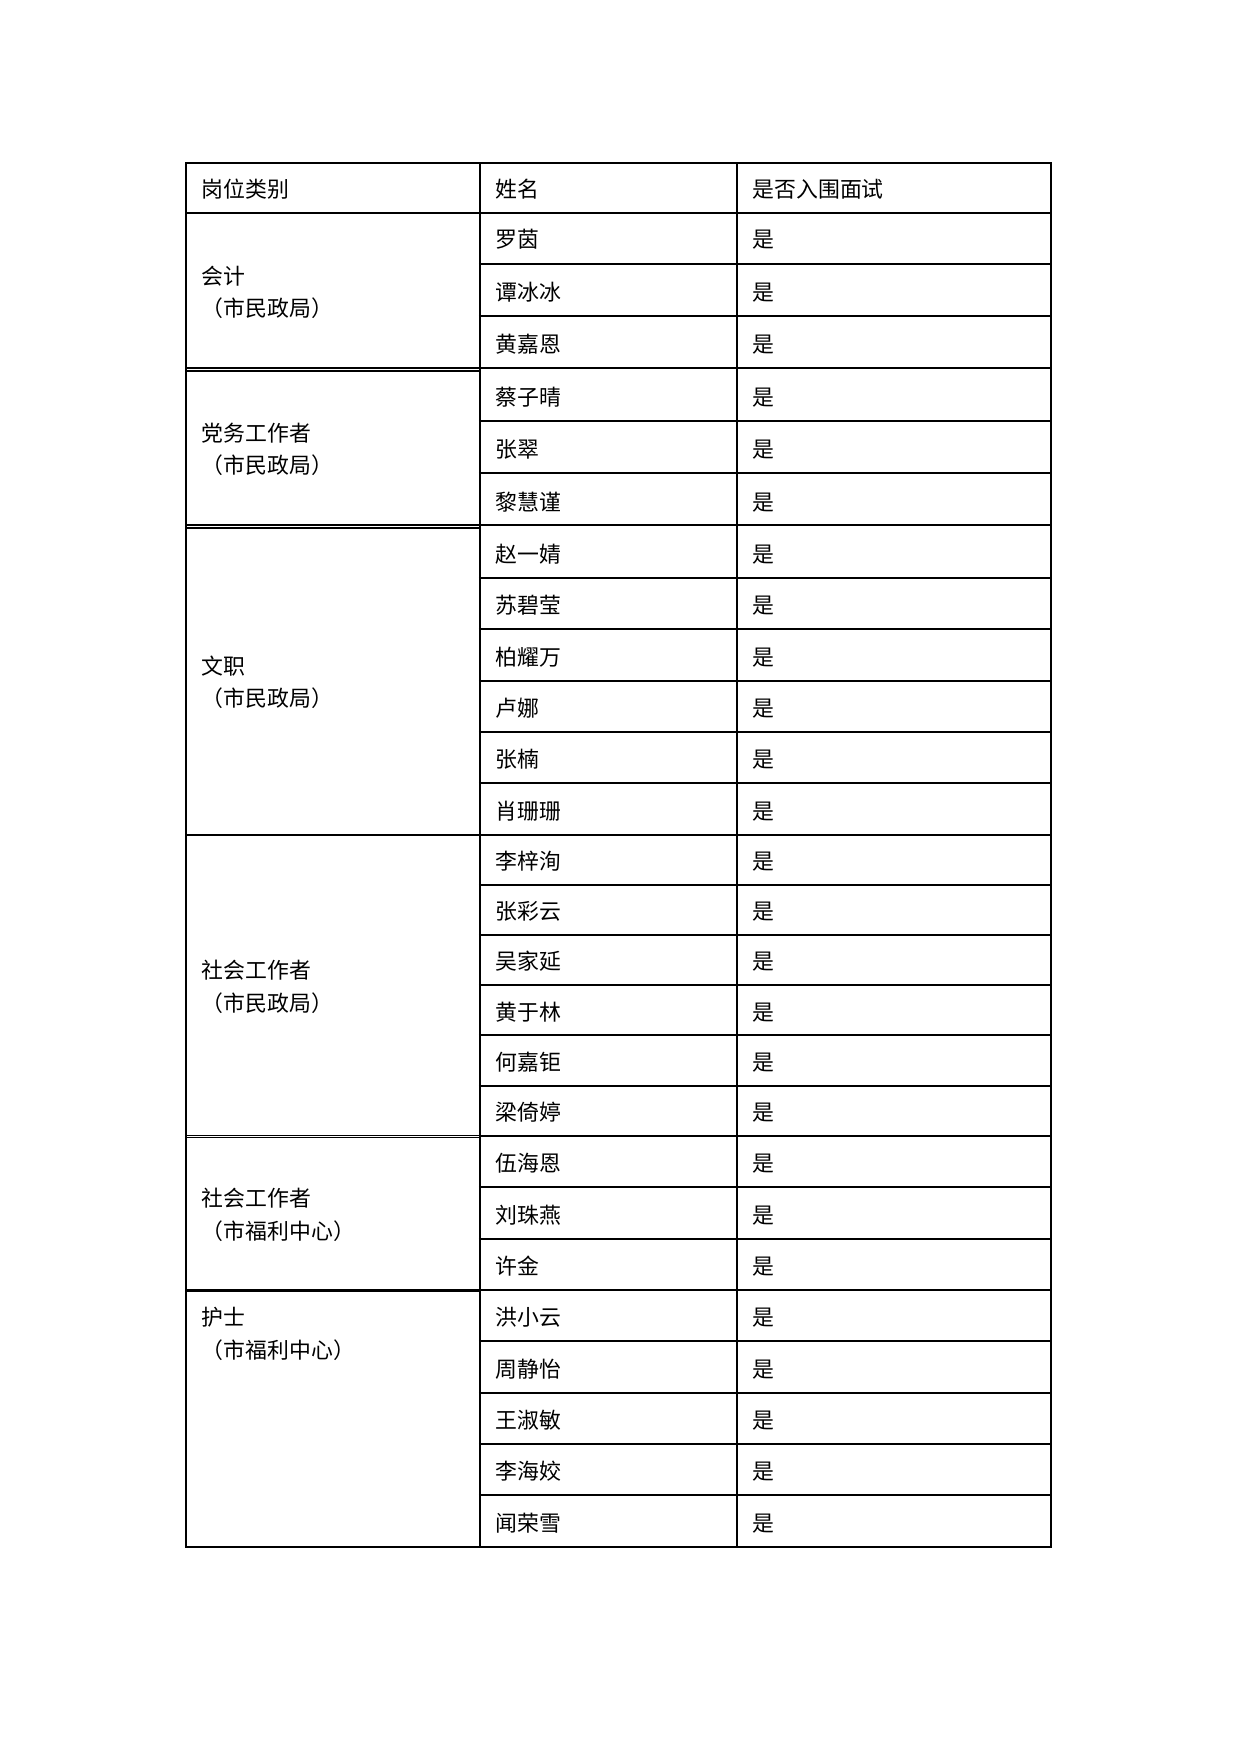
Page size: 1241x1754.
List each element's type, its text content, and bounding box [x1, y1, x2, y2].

table_cell 是 [738, 369, 1050, 419]
table_cell 肖珊珊 [481, 784, 736, 833]
table_cell 社会工作者 （市福利中心） [187, 1138, 479, 1289]
table_cell 梁倚婷 [481, 1087, 736, 1135]
table_cell 护士 （市福利中心） [187, 1292, 479, 1546]
table_cell 是 [738, 986, 1050, 1034]
table_cell 周静怡 [481, 1342, 736, 1392]
table_cell 是 [738, 1291, 1050, 1340]
table_cell 是 [738, 526, 1050, 577]
table_cell 是 [738, 1036, 1050, 1084]
table_cell 会计 （市民政局） [187, 214, 479, 367]
table_cell 许金 [481, 1240, 736, 1289]
table_cell 柏耀万 [481, 630, 736, 679]
table_cell 罗茵 [481, 214, 736, 262]
table_cell 是 [738, 733, 1050, 782]
table_cell 是 [738, 265, 1050, 315]
table_cell 李海姣 [481, 1445, 736, 1494]
table_cell 黄于林 [481, 986, 736, 1034]
table_cell 党务工作者 （市民政局） [187, 372, 479, 524]
table_cell 是 [738, 1240, 1050, 1289]
table_cell 是 [738, 1342, 1050, 1392]
table_cell 是 [738, 474, 1050, 524]
table_cell 苏碧莹 [481, 579, 736, 628]
table_cell 是 [738, 422, 1050, 472]
table_cell 是 [738, 1445, 1050, 1494]
table_cell 王淑敏 [481, 1394, 736, 1443]
table_cell 是 [738, 836, 1050, 884]
table_cell 是 [738, 1137, 1050, 1186]
table_cell 文职 （市民政局） [187, 529, 479, 833]
table_cell 张翠 [481, 422, 736, 472]
table_header 姓名 [481, 164, 736, 212]
table_cell 是 [738, 1188, 1050, 1237]
table_cell 是 [738, 1496, 1050, 1546]
table_cell 张楠 [481, 733, 736, 782]
table_cell 是 [738, 886, 1050, 934]
table_cell 蔡子晴 [481, 369, 736, 419]
table_cell 李梓洵 [481, 836, 736, 884]
table_cell 是 [738, 784, 1050, 833]
table_cell 闻荣雪 [481, 1496, 736, 1546]
table_cell 赵一婧 [481, 526, 736, 577]
table_header 是否入围面试 [738, 164, 1050, 212]
table_cell 是 [738, 317, 1050, 367]
table_cell 洪小云 [481, 1291, 736, 1340]
table_cell 是 [738, 630, 1050, 679]
table_cell 是 [738, 214, 1050, 262]
table_header 岗位类别 [187, 164, 479, 212]
table_cell 何嘉钜 [481, 1036, 736, 1084]
table_cell 卢娜 [481, 682, 736, 731]
table_cell 吴家延 [481, 936, 736, 984]
table_cell 是 [738, 579, 1050, 628]
table_cell 是 [738, 936, 1050, 984]
table_cell 是 [738, 1087, 1050, 1135]
table_cell 黎慧谨 [481, 474, 736, 524]
table_cell 社会工作者 （市民政局） [187, 836, 479, 1135]
table_cell 刘珠燕 [481, 1188, 736, 1237]
table_cell 黄嘉恩 [481, 317, 736, 367]
table_cell 谭冰冰 [481, 265, 736, 315]
table_cell 伍海恩 [481, 1137, 736, 1186]
table_cell 是 [738, 1394, 1050, 1443]
table_cell 张彩云 [481, 886, 736, 934]
table_cell 是 [738, 682, 1050, 731]
